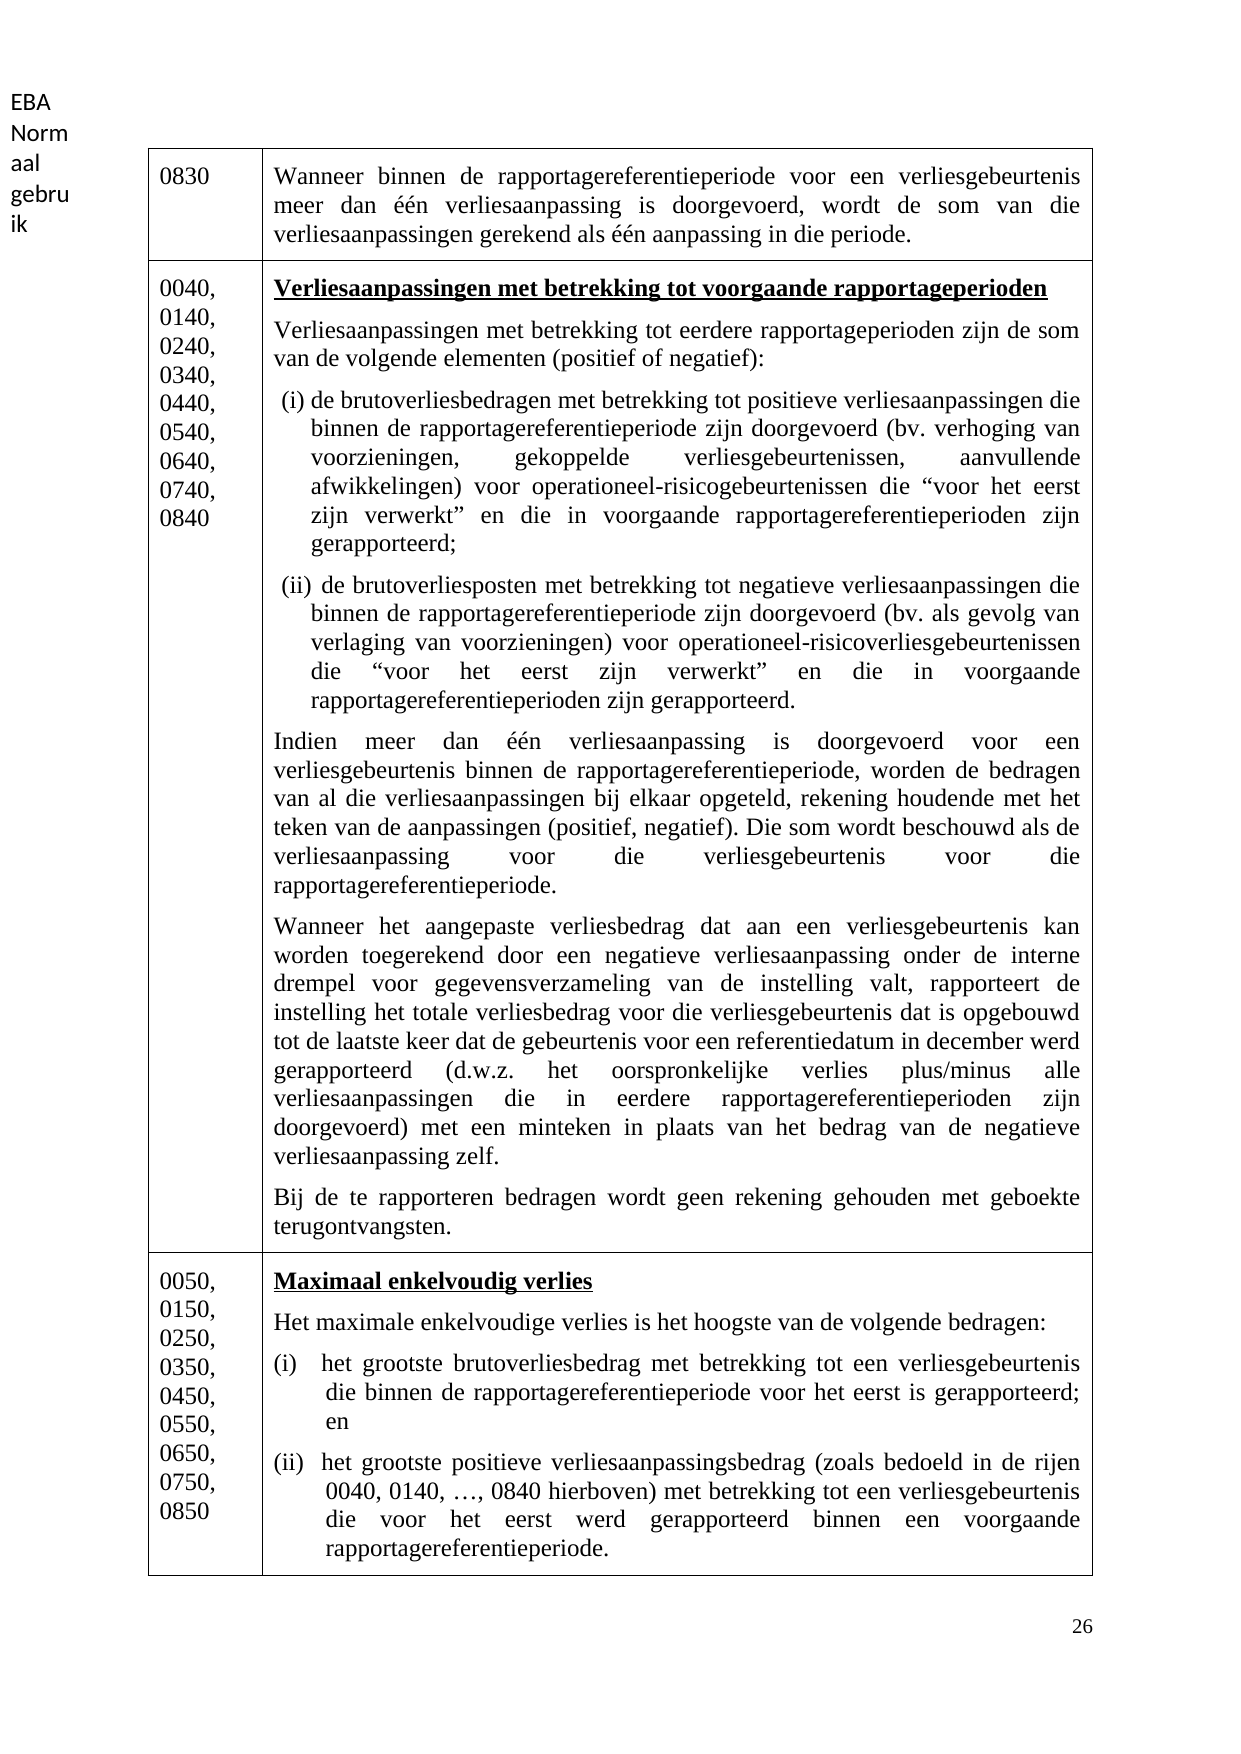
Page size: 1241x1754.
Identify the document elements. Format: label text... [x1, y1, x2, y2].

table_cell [149, 149, 262, 260]
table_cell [149, 1253, 262, 1574]
table_cell Verliesaanpassingen met betrekking tot voorgaande rapportageperioden Verliesaanpassingen met betrekking tot eerdere rapportageperioden zijn de som van de volgende elementen (positief of negatief): de brutoverliesbedragen met betrekking tot positieve verliesaanpassingen die binnen de rapportagereferentieperiode zijn doorgevoerd (bv. verhoging van voorzieningen, gekoppelde verliesgebeurtenissen, aanvullende afwikkelingen) voor operationeel-risicogebeurtenissen die “voor het eerst zijn verwerkt” en die in voorgaande rapportagereferentieperioden zijn gerapporteerd; de brutoverliesposten met betrekking tot negatieve verliesaanpassingen die binnen de rapportagereferentieperiode zijn doorgevoerd (bv. als gevolg van verlaging van voorzieningen) voor operationeel-risicoverliesgebeurtenissen die “voor het eerst zijn verwerkt” en die in voorgaande rapportagereferentieperioden zijn gerapporteerd. Indien meer dan één verliesaanpassing is doorgevoerd voor een verliesgebeurtenis binnen de rapportagereferentieperiode, worden de bedragen van al die verliesaanpassingen bij elkaar opgeteld, rekening houdende met het teken van de aanpassingen (positief, negatief). Die som wordt beschouwd als de verliesaanpassing voor die verliesgebeurtenis voor die rapportagereferentieperiode. Wanneer het aangepaste verliesbedrag dat aan een verliesgebeurtenis kan worden toegerekend door een negatieve verliesaanpassing onder de interne drempel voor gegevensverzameling van de instelling valt, rapporteert de instelling het totale verliesbedrag voor die verliesgebeurtenis dat is opgebouwd tot de laatste keer dat de gebeurtenis voor een referentiedatum in december werd gerapporteerd (d.w.z. het oorspronkelijke verlies plus/minus alle verliesaanpassingen die in eerdere rapportagereferentieperioden zijn doorgevoerd) met een minteken in plaats van het bedrag van de negatieve verliesaanpassing zelf. Bij de te rapporteren bedragen wordt geen rekening gehouden met geboekte terugontvangsten. [263, 261, 1092, 1252]
table_cell 0040, 0140, 0240, 0340, 0440, 0540, 0640, 0740, 0840 [149, 261, 262, 1252]
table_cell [263, 1253, 1092, 1574]
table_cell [263, 149, 1092, 260]
